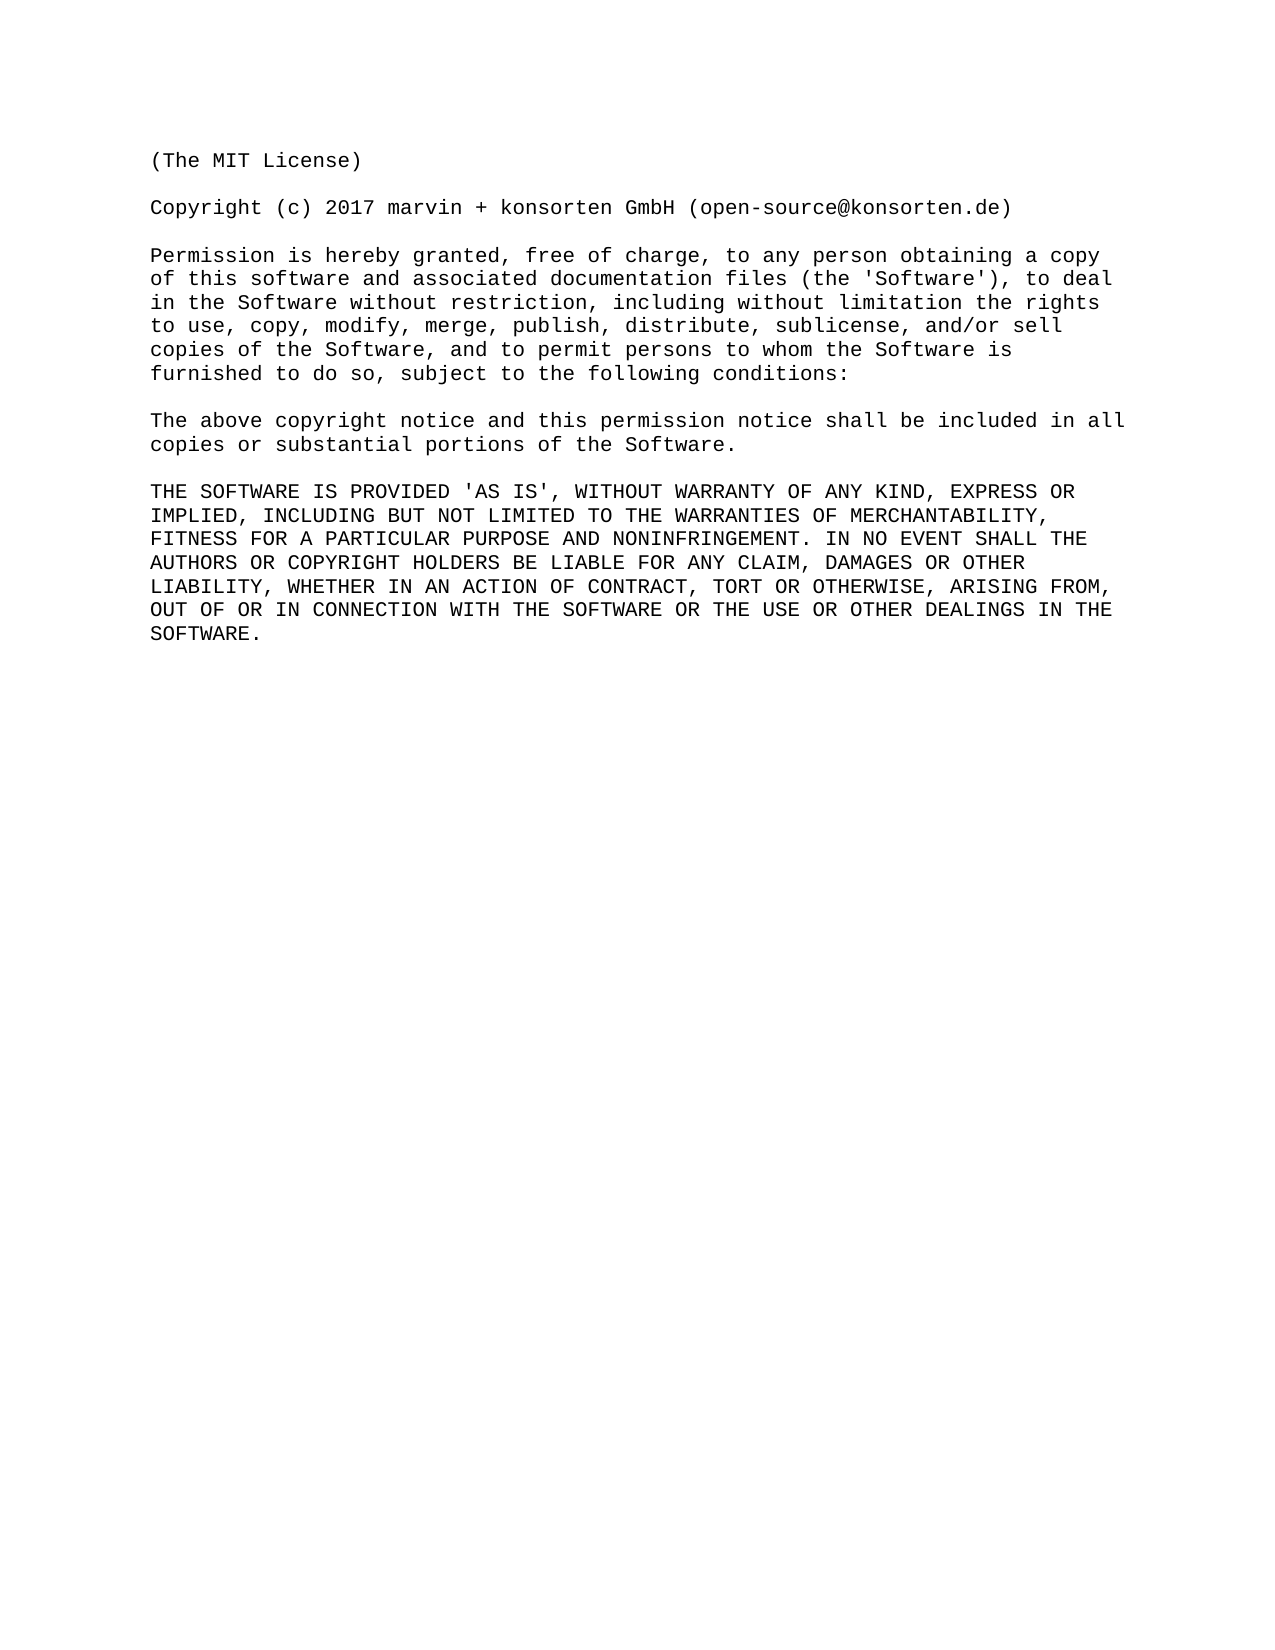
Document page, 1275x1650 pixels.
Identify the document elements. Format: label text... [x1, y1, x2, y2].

text (The MIT License) [150, 150, 1125, 174]
text The above copyright notice and this permission notice shall be included in all copies or substantial portions of the Software. [150, 410, 1125, 457]
text Copyright (c) 2017 marvin + konsorten GmbH (open-source@konsorten.de) [150, 197, 1125, 221]
text THE SOFTWARE IS PROVIDED 'AS IS', WITHOUT WARRANTY OF ANY KIND, EXPRESS OR IMPLIED, INCLUDING BUT NOT LIMITED TO THE WARRANTIES OF MERCHANTABILITY, FITNESS FOR A PARTICULAR PURPOSE AND NONINFRINGEMENT. IN NO EVENT SHALL THE AUTHORS OR COPYRIGHT HOLDERS BE LIABLE FOR ANY CLAIM, DAMAGES OR OTHER LIABILITY, WHETHER IN AN ACTION OF CONTRACT, TORT OR OTHERWISE, ARISING FROM, OUT OF OR IN CONNECTION WITH THE SOFTWARE OR THE USE OR OTHER DEALINGS IN THE SOFTWARE. [150, 481, 1125, 647]
text Permission is hereby granted, free of charge, to any person obtaining a copy of this software and associated documentation files (the 'Software'), to deal in the Software without restriction, including without limitation the rights to use, copy, modify, merge, publish, distribute, sublicense, and/or sell copies of the Software, and to permit persons to whom the Software is furnished to do so, subject to the following conditions: [150, 244, 1125, 386]
